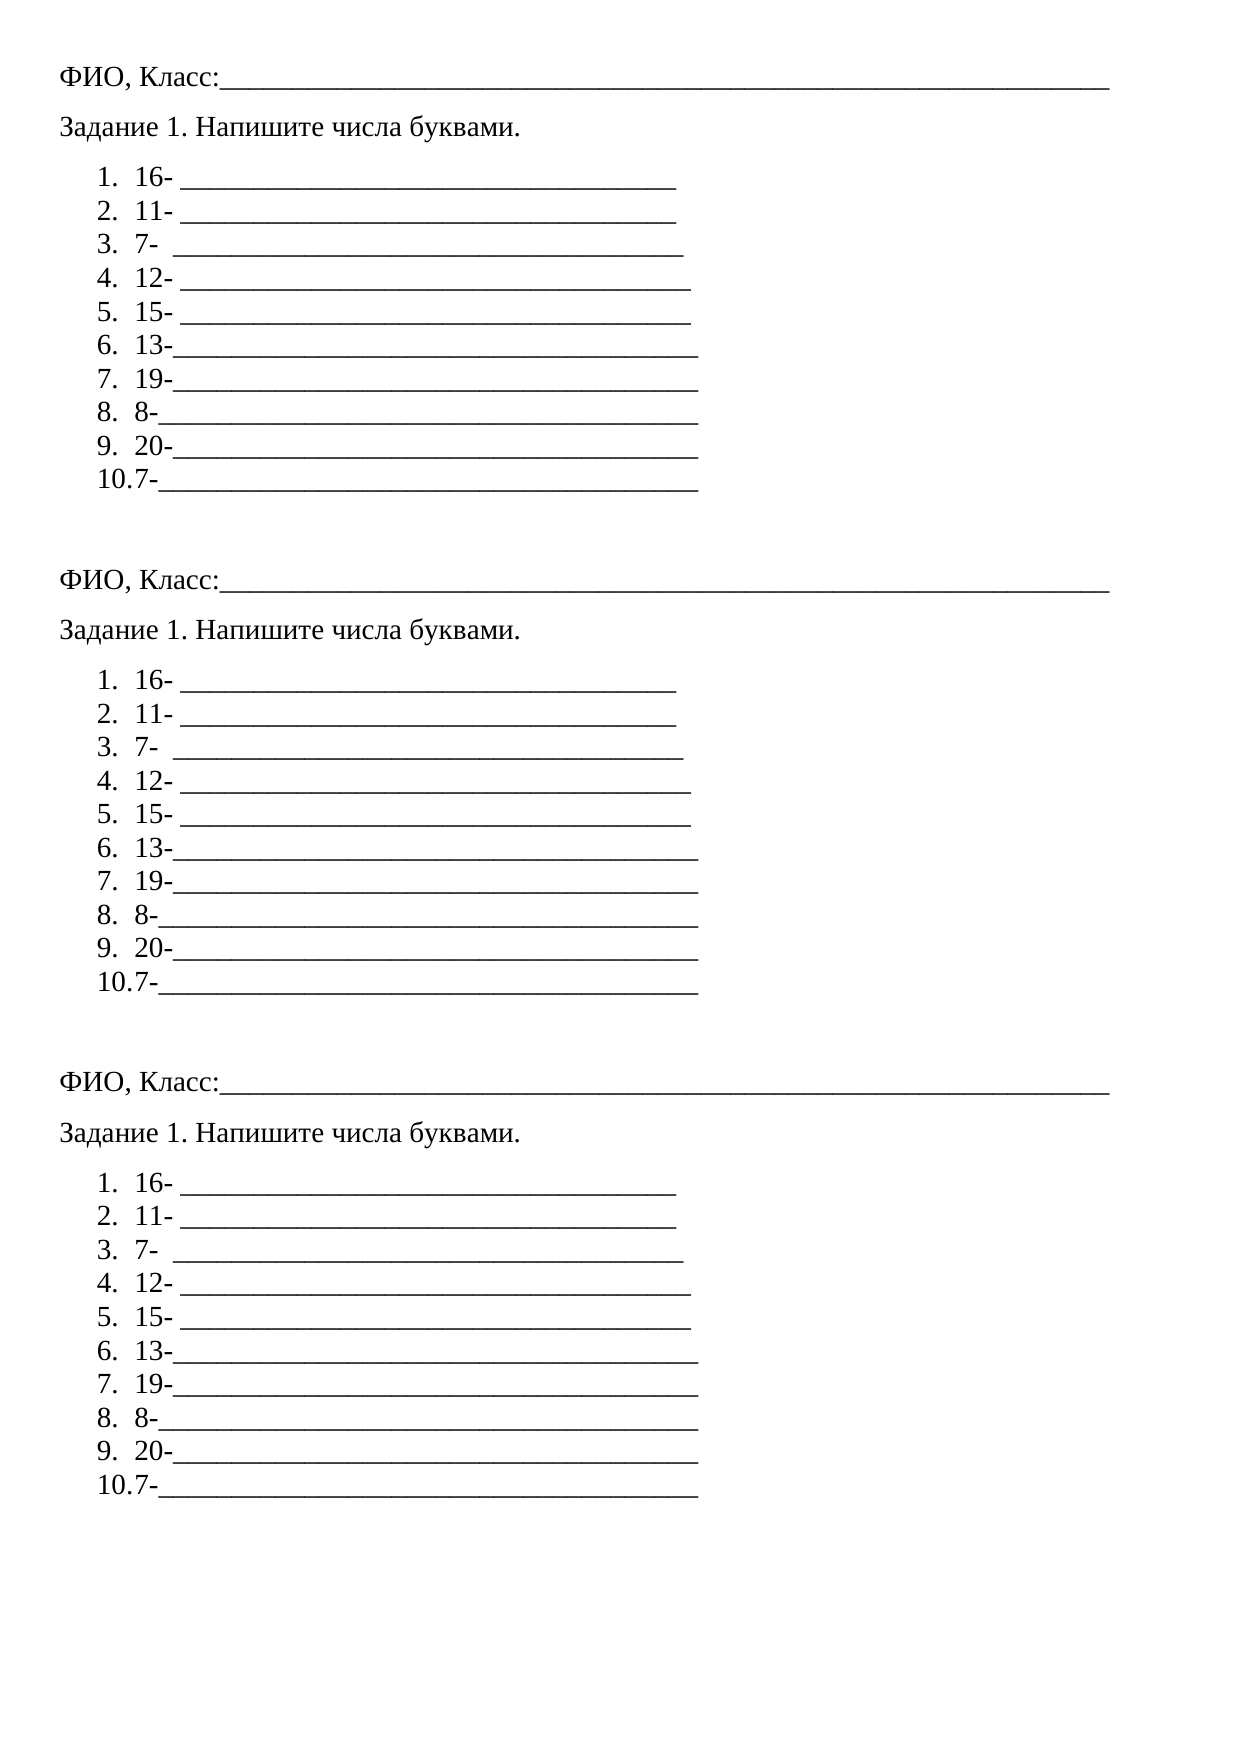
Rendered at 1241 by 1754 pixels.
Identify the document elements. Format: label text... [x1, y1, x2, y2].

list 8-_____________________________________ [97, 897, 1181, 931]
list 15- ___________________________________ [97, 1299, 1181, 1333]
list 7-_____________________________________ [97, 1467, 1181, 1500]
list 12- ___________________________________ [97, 763, 1181, 796]
list 8-_____________________________________ [97, 394, 1181, 428]
list 16- __________________________________ [97, 662, 1181, 696]
list 7-_____________________________________ [97, 964, 1181, 998]
text Задание 1. Напишите числа буквами. [59, 109, 1181, 143]
list 12- ___________________________________ [97, 260, 1181, 294]
list 13-____________________________________ [97, 830, 1181, 863]
list 19-____________________________________ [97, 1366, 1181, 1400]
list 7- ___________________________________ [97, 227, 1181, 260]
list 11- __________________________________ [97, 193, 1181, 227]
text ФИО, Класс:_____________________________________________________________ [59, 1064, 1181, 1098]
list 8-_____________________________________ [97, 1400, 1181, 1433]
list 16- __________________________________ [97, 159, 1181, 193]
list 11- __________________________________ [97, 696, 1181, 729]
text ФИО, Класс:_____________________________________________________________ [59, 562, 1181, 595]
list 7-_____________________________________ [97, 461, 1181, 495]
list 13-____________________________________ [97, 1333, 1181, 1366]
list 15- ___________________________________ [97, 796, 1181, 830]
list 7- ___________________________________ [97, 1232, 1181, 1266]
list 16- __________________________________ [97, 1165, 1181, 1198]
list 20-____________________________________ [97, 428, 1181, 461]
text Задание 1. Напишите числа буквами. [59, 612, 1181, 646]
list 19-____________________________________ [97, 863, 1181, 897]
list 7- ___________________________________ [97, 729, 1181, 763]
list 11- __________________________________ [97, 1198, 1181, 1232]
list 15- ___________________________________ [97, 294, 1181, 327]
list 12- ___________________________________ [97, 1266, 1181, 1299]
list 19-____________________________________ [97, 361, 1181, 394]
list 20-____________________________________ [97, 931, 1181, 964]
list 13-____________________________________ [97, 327, 1181, 361]
text ФИО, Класс:_____________________________________________________________ [59, 59, 1181, 93]
list 20-____________________________________ [97, 1433, 1181, 1467]
text Задание 1. Напишите числа буквами. [59, 1115, 1181, 1148]
